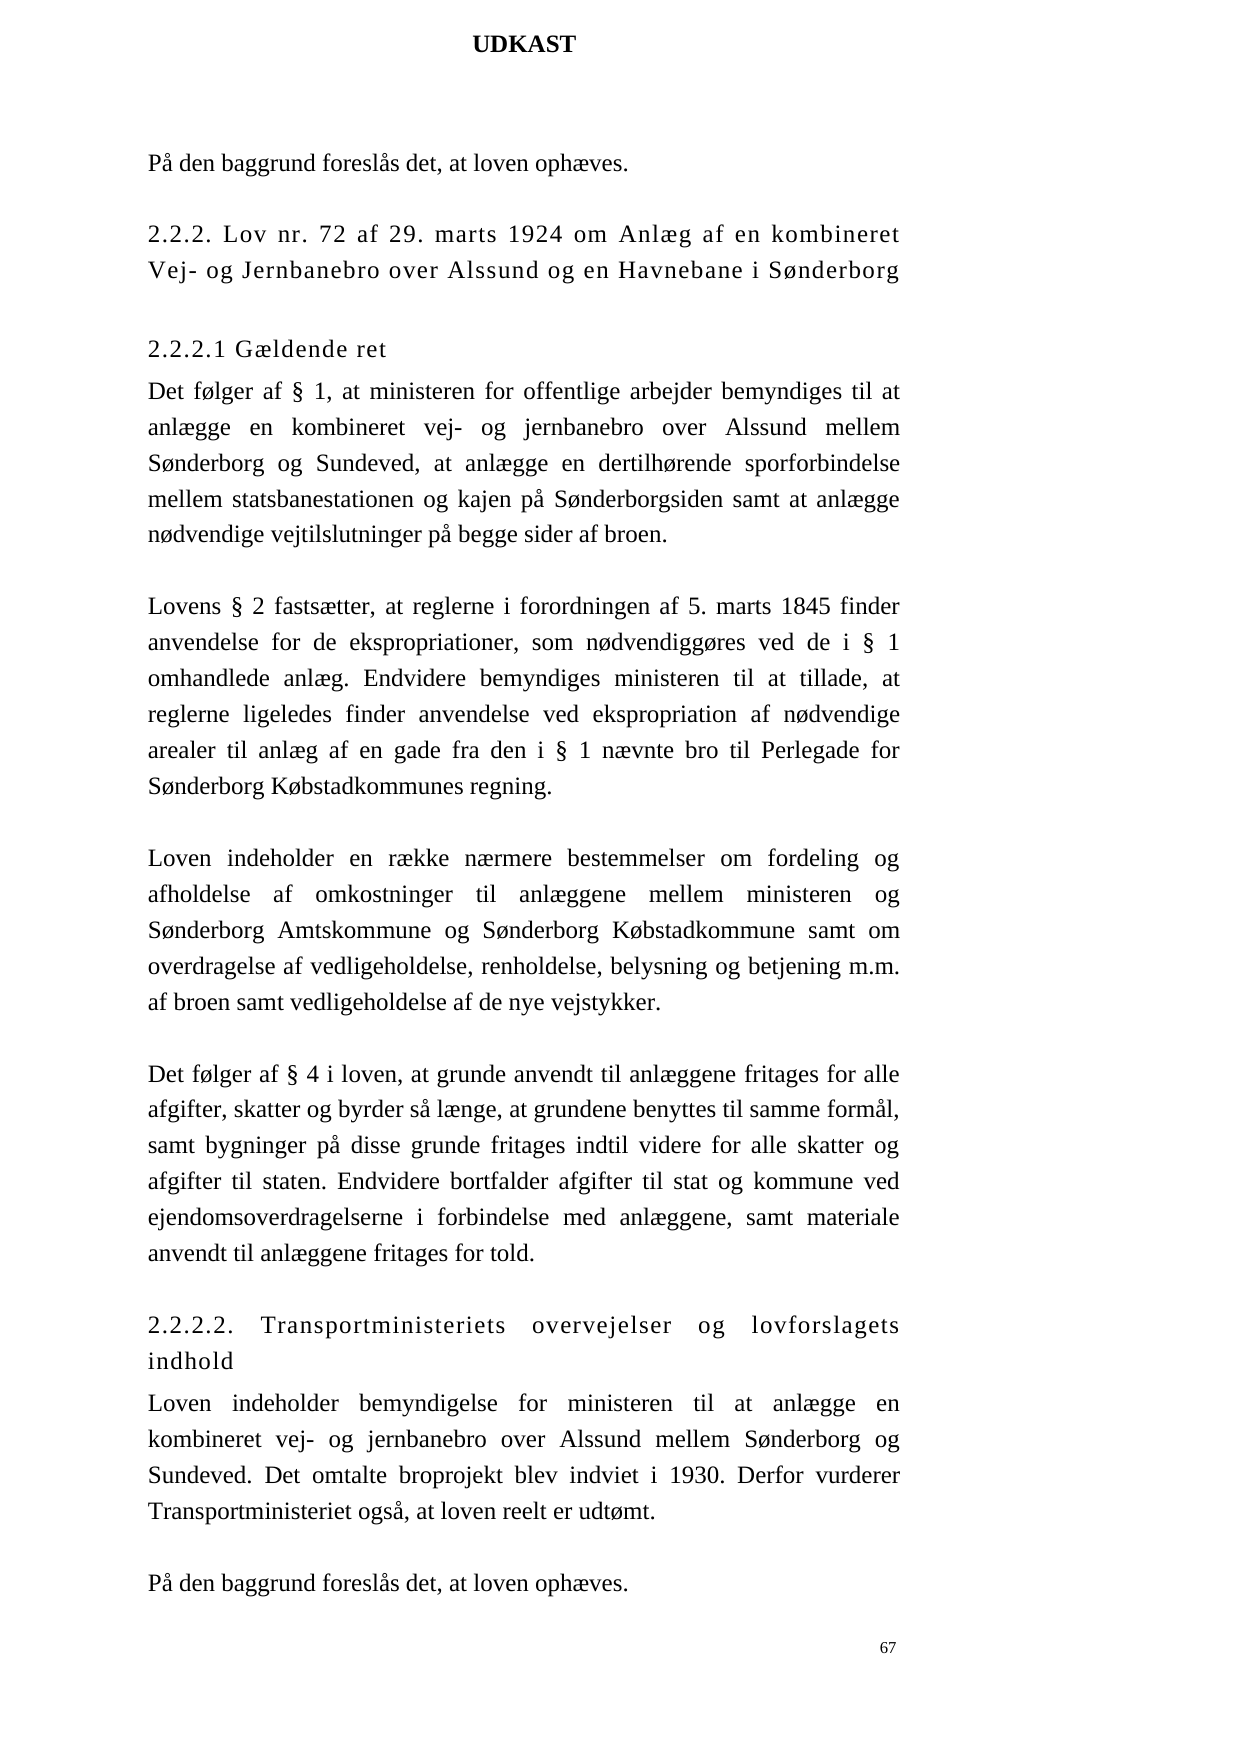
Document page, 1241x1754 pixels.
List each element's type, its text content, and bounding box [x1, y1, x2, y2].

text Det følger af § 4 i loven, at grunde anvendt til anlæggene fritages for alle afgifter, skatter og byrder så længe, at grundene benyttes til samme formål, samt bygninger på disse grunde fritages indtil videre for alle skatter og afgifter til staten. Endvidere bortfalder afgifter til stat og kommune ved ejendomsoverdragelserne i forbindelse med anlæggene, samt materiale anvendt til anlæggene fritages for told. [148, 1059, 901, 1267]
text Loven indeholder bemyndigelse for ministeren til at anlægge en kombineret vej- og jernbanebro over Alssund mellem Sønderborg og Sundeved. Det omtalte broprojekt blev indviet i 1930. Derfor vurderer Transportministeriet også, at loven reelt er udtømt. [148, 1388, 901, 1525]
text På den baggrund foreslås det, at loven ophæves. [148, 148, 901, 176]
subtitle 2.2.2.1 Gældende ret [148, 334, 901, 362]
subtitle 2.2.2. Lov nr. 72 af 29. marts 1924 om Anlæg af en kombineret Vej- og Jernbanebro over Alssund og en Havnebane i Sønderborg [148, 219, 901, 284]
text På den baggrund foreslås det, at loven ophæves. [148, 1568, 901, 1597]
subtitle 2.2.2.2. Transportministeriets overvejelser og lovforslagets indhold [148, 1310, 901, 1375]
text Loven indeholder en række nærmere bestemmelser om fordeling og afholdelse af omkostninger til anlæggene mellem ministeren og Sønderborg Amtskommune og Sønderborg Købstadkommune samt om overdragelse af vedligeholdelse, renholdelse, belysning og betjening m.m. af broen samt vedligeholdelse af de nye vejstykker. [148, 843, 901, 1016]
text Lovens § 2 fastsætter, at reglerne i forordningen af 5. marts 1845 finder anvendelse for de ekspropriationer, som nødvendiggøres ved de i § 1 omhandlede anlæg. Endvidere bemyndiges ministeren til at tillade, at reglerne ligeledes finder anvendelse ved ekspropriation af nødvendige arealer til anlæg af en gade fra den i § 1 nævnte bro til Perlegade for Sønderborg Købstadkommunes regning. [148, 591, 901, 800]
text Det følger af § 1, at ministeren for offentlige arbejder bemyndiges til at anlægge en kombineret vej- og jernbanebro over Alssund mellem Sønderborg og Sundeved, at anlægge en dertilhørende sporforbindelse mellem statsbanestationen og kajen på Sønderborgsiden samt at anlægge nødvendige vejtilslutninger på begge sider af broen. [148, 376, 901, 548]
